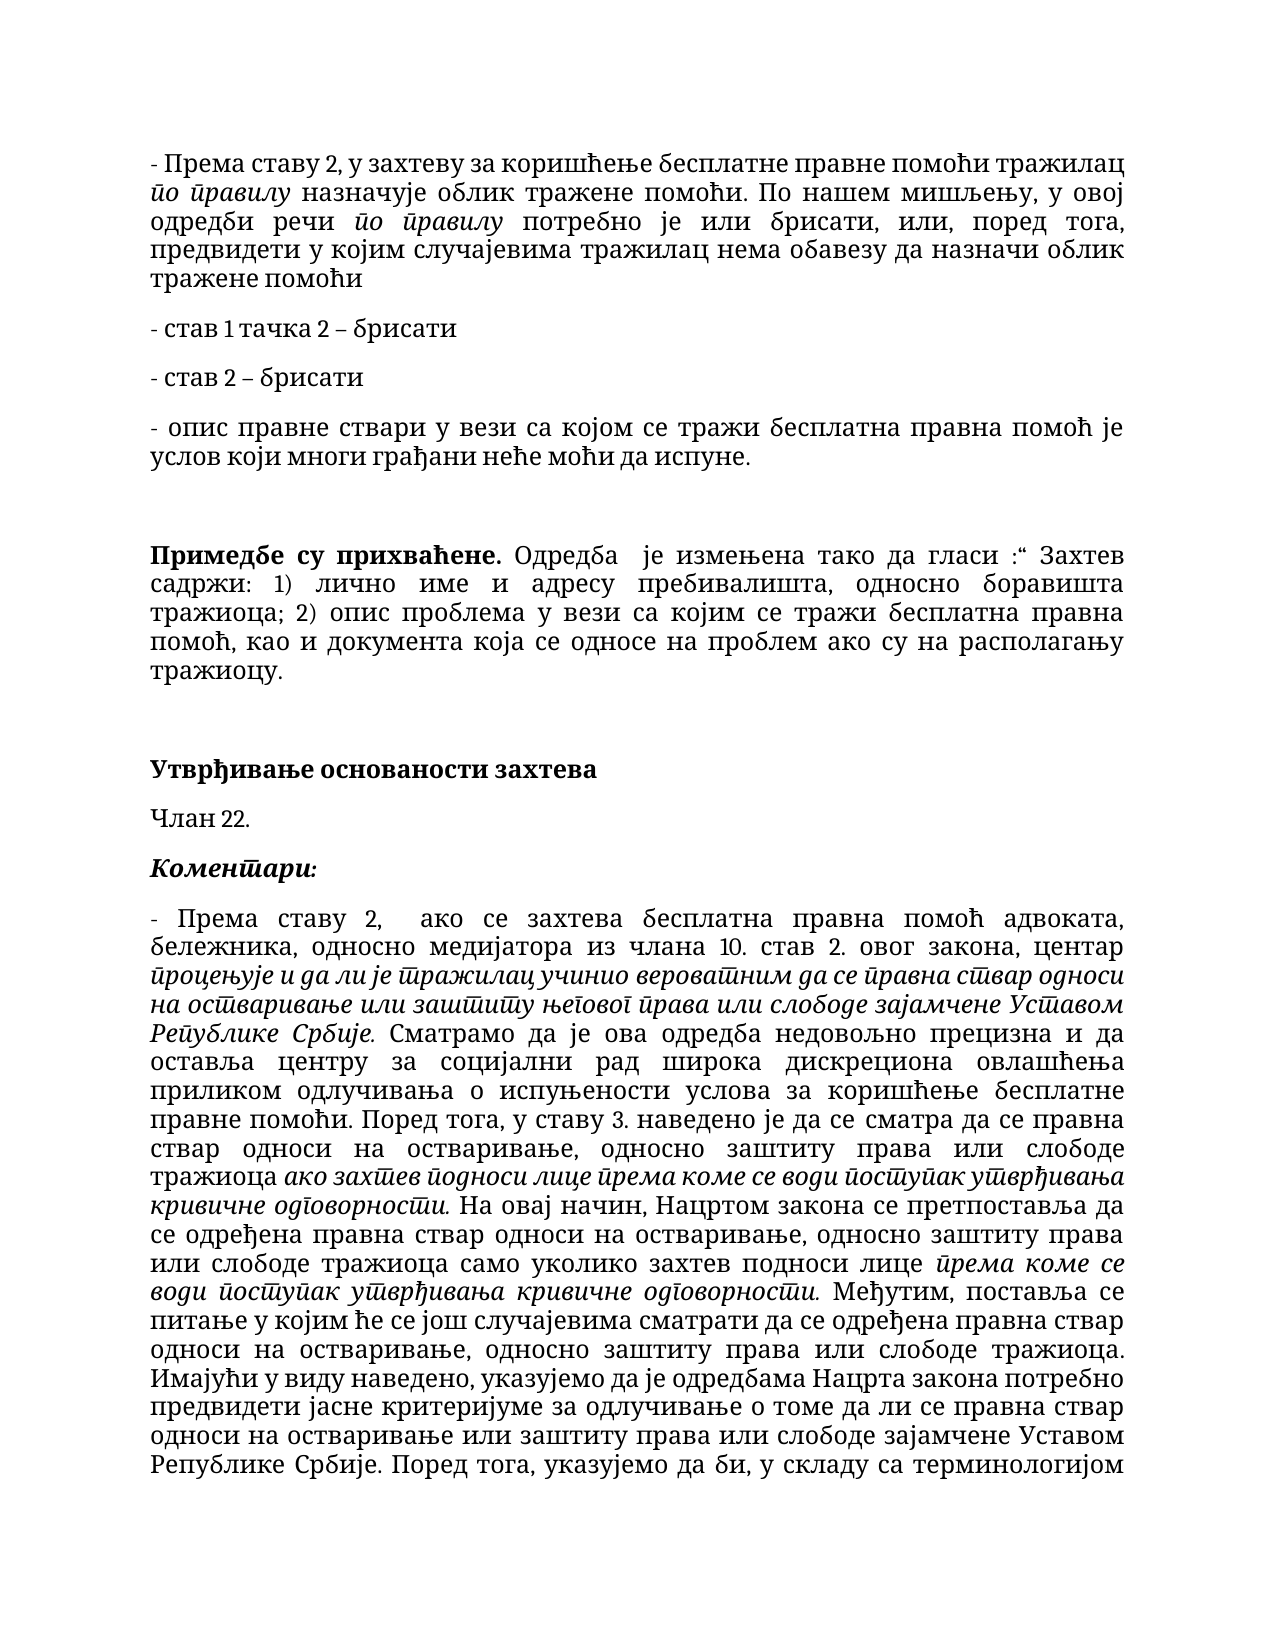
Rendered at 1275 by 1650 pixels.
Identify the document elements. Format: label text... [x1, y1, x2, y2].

text - опис правне ствари у вези са којом се тражи бесплатна правна помоћ је услов који многи грађани неће моћи да испуне. [150, 414, 1125, 471]
text Примедбе су прихваћене. Одредба је измењена тако да гласи :“ Захтев садржи: 1) лично име и адресу пребивалишта, односно боравишта тражиоца; 2) опис проблема у вези са којим се тражи бесплатна правна помоћ, као и документа која се односе на проблем ако су на располагању тражиоцу. [150, 542, 1125, 685]
text - Према ставу 2, у захтеву за коришћење бесплатне правне помоћи тражилац по правилу назначује облик тражене помоћи. По нашем мишљењу, у овој одредби речи по правилу потребно је или брисати, или, поред тога, предвидети у којим случајевима тражилац нема обавезу да назначи облик тражене помоћи [150, 150, 1125, 294]
text - став 2 – брисати [150, 364, 1125, 393]
text Утврђивање основаности захтева [150, 756, 1131, 784]
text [150, 904, 1125, 1479]
text - став 1 тачка 2 – брисати [150, 314, 1125, 343]
text Коментари: [150, 855, 1125, 884]
text Члан 22. [150, 805, 1131, 834]
